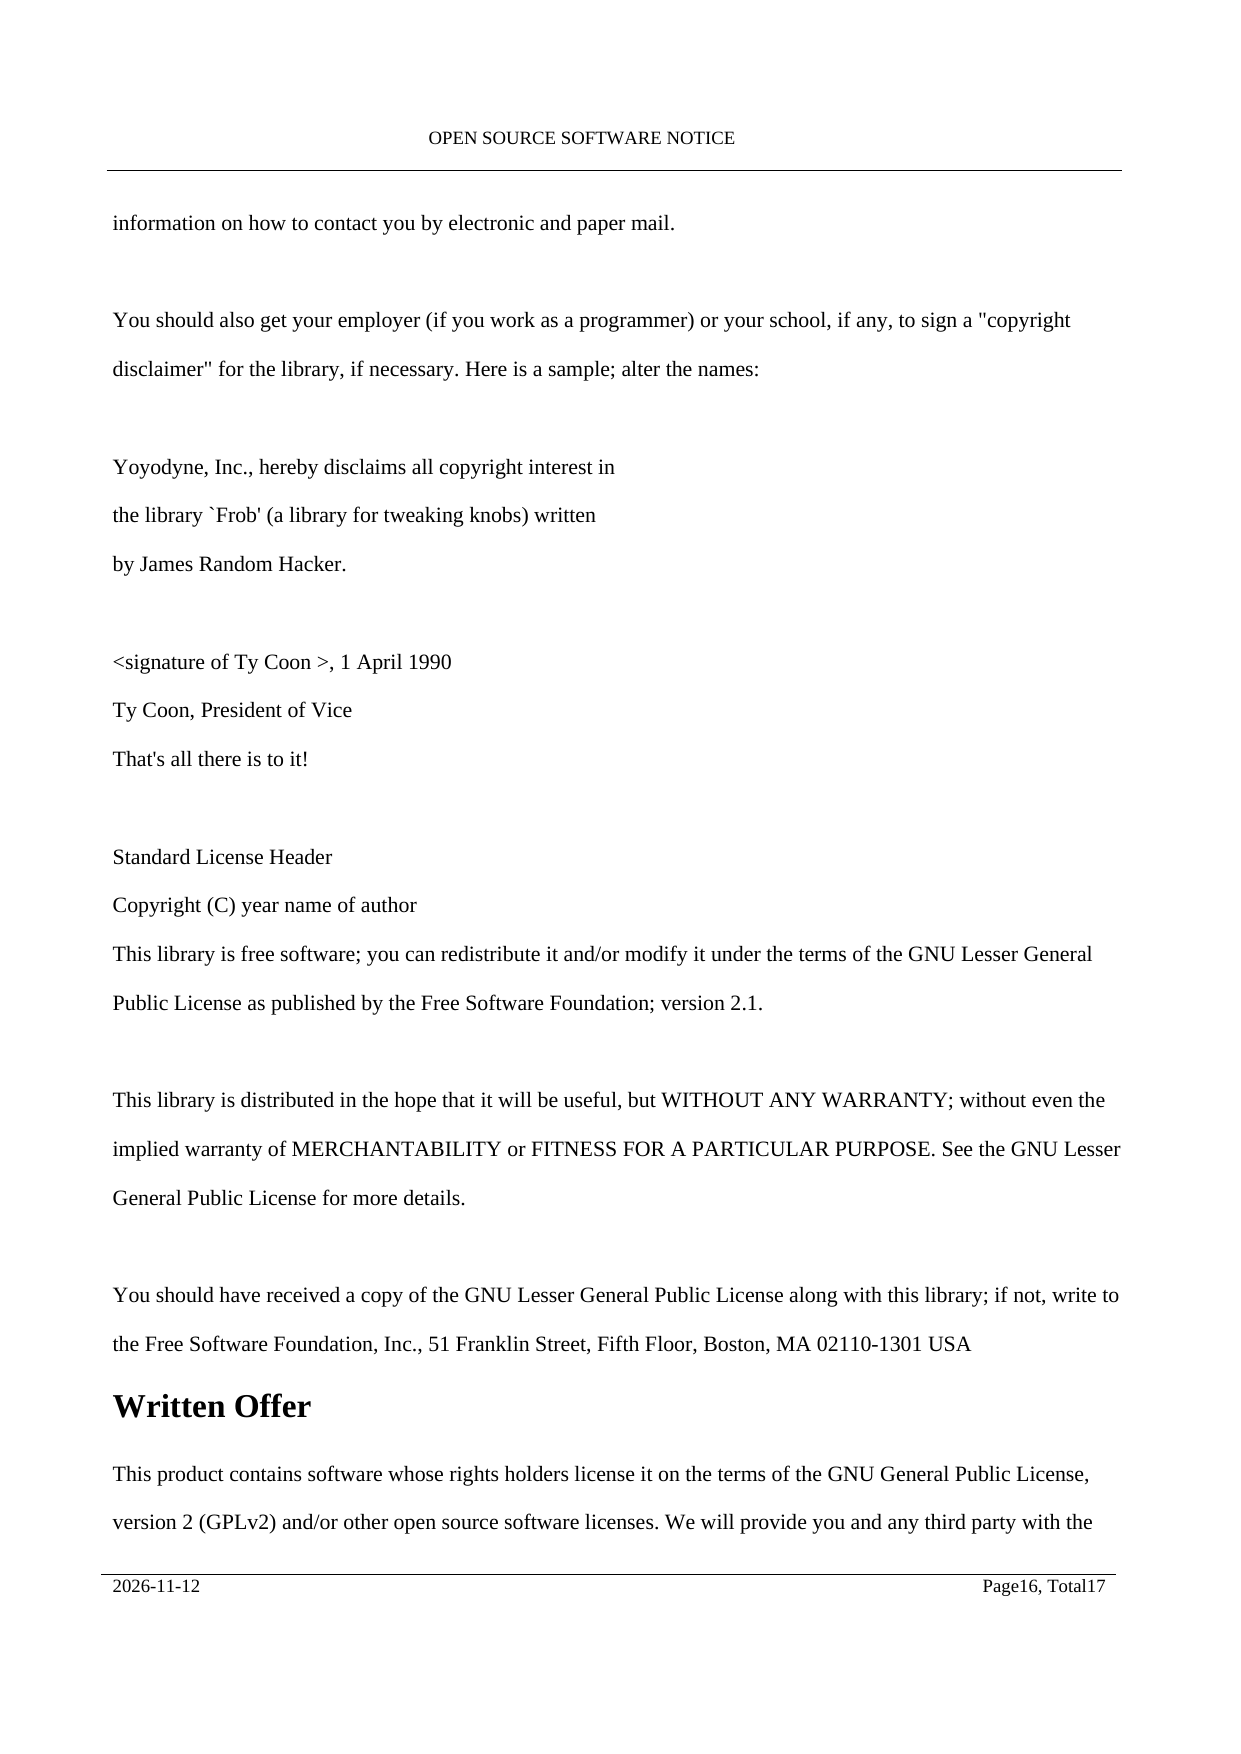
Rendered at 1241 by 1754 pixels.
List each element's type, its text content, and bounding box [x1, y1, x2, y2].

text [112, 1457, 1128, 1538]
text Written Offer [112, 1373, 1128, 1438]
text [112, 206, 1128, 1360]
